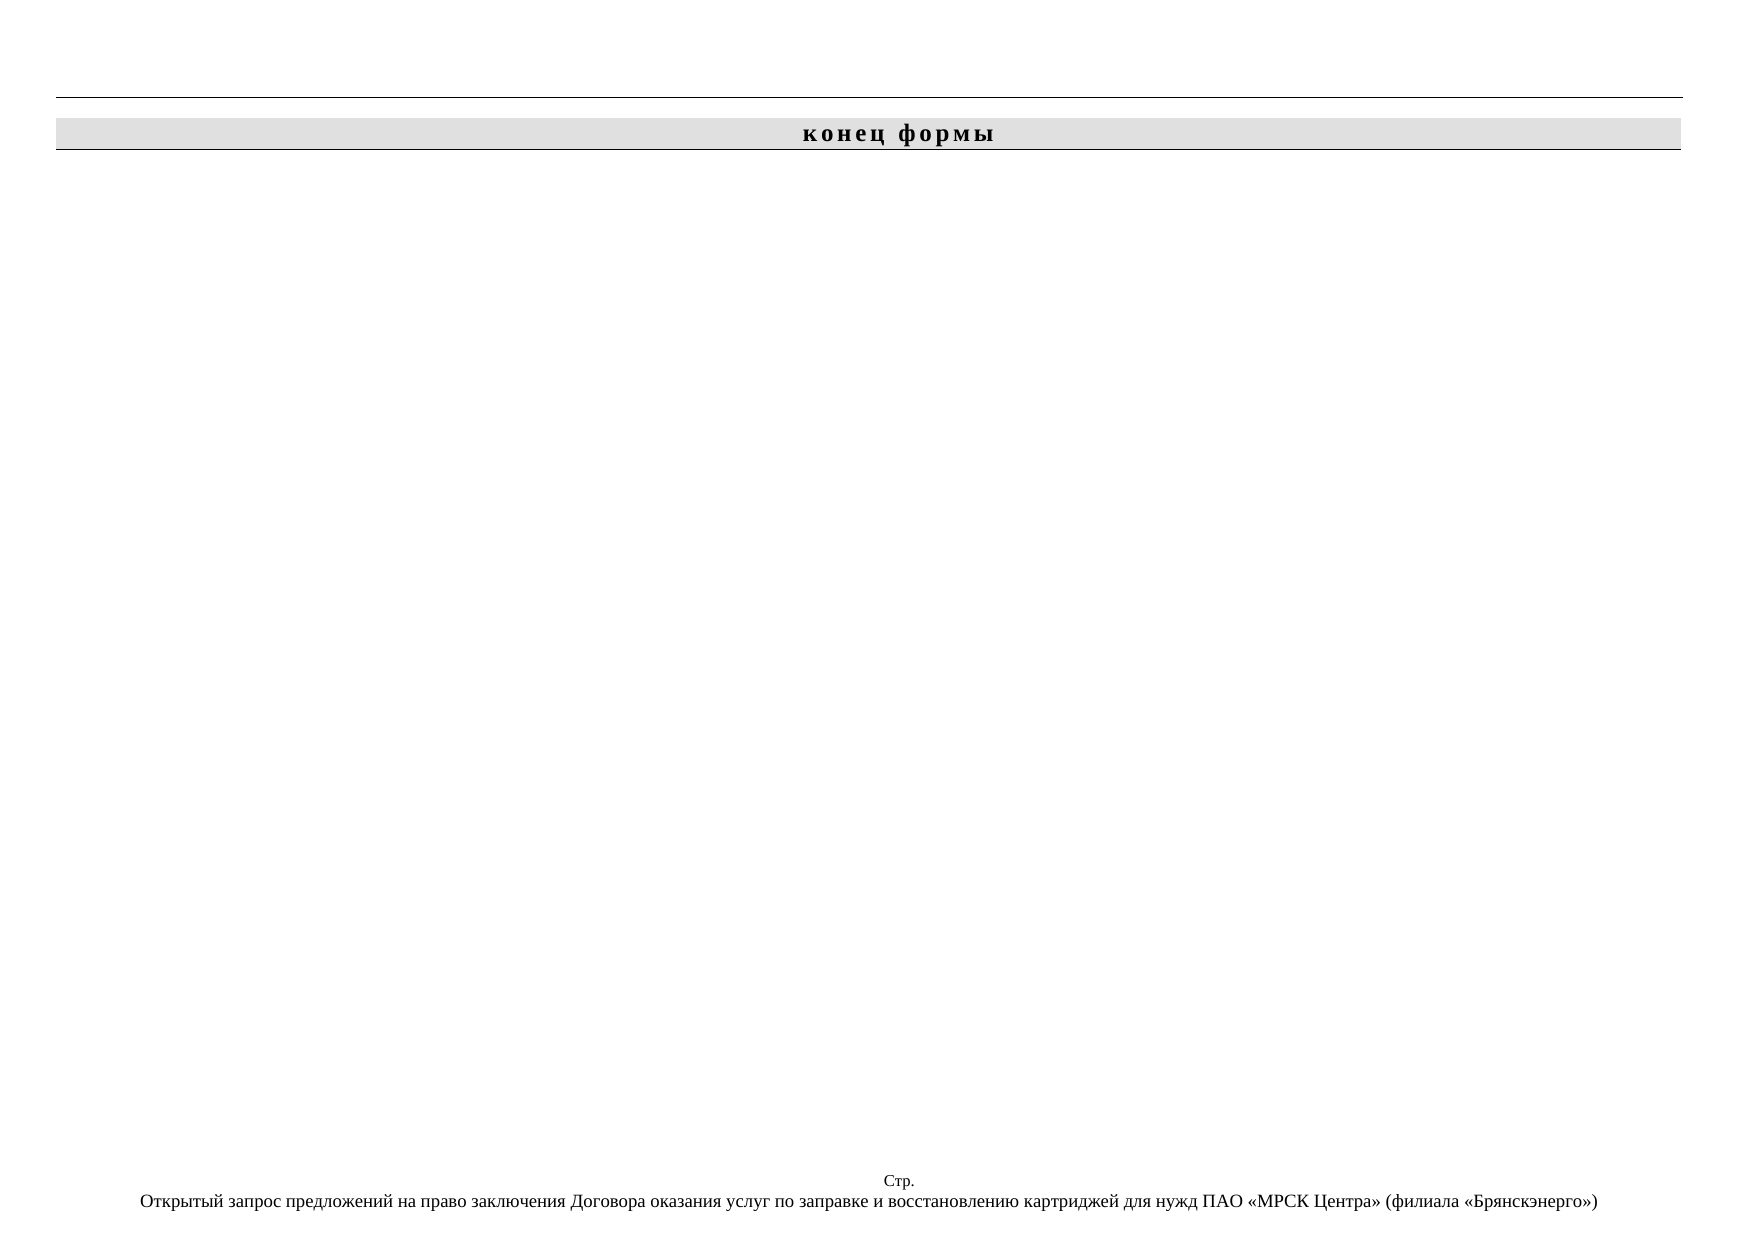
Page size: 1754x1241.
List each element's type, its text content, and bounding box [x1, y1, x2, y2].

text конец формы [56, 118, 1681, 149]
